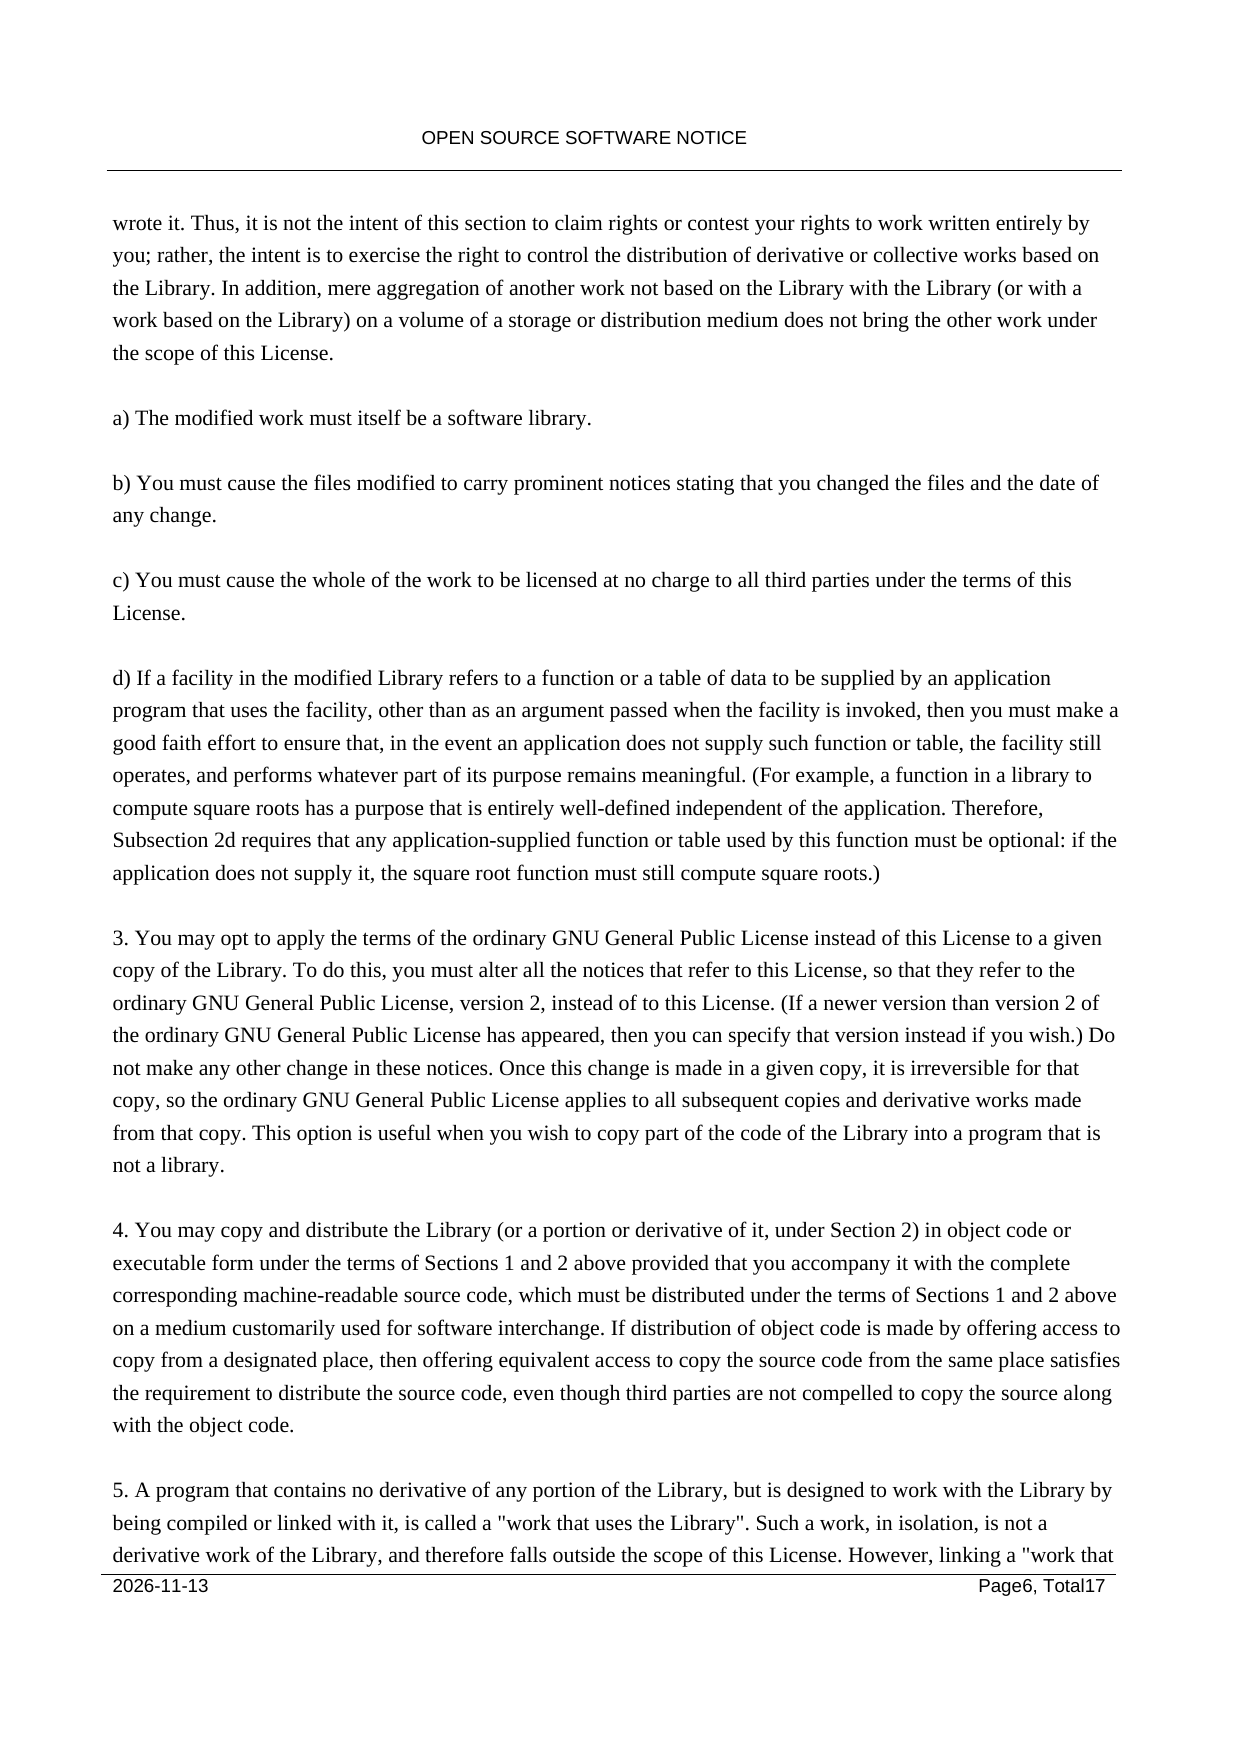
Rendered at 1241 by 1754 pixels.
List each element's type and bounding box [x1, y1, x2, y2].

text [112, 206, 1128, 1571]
